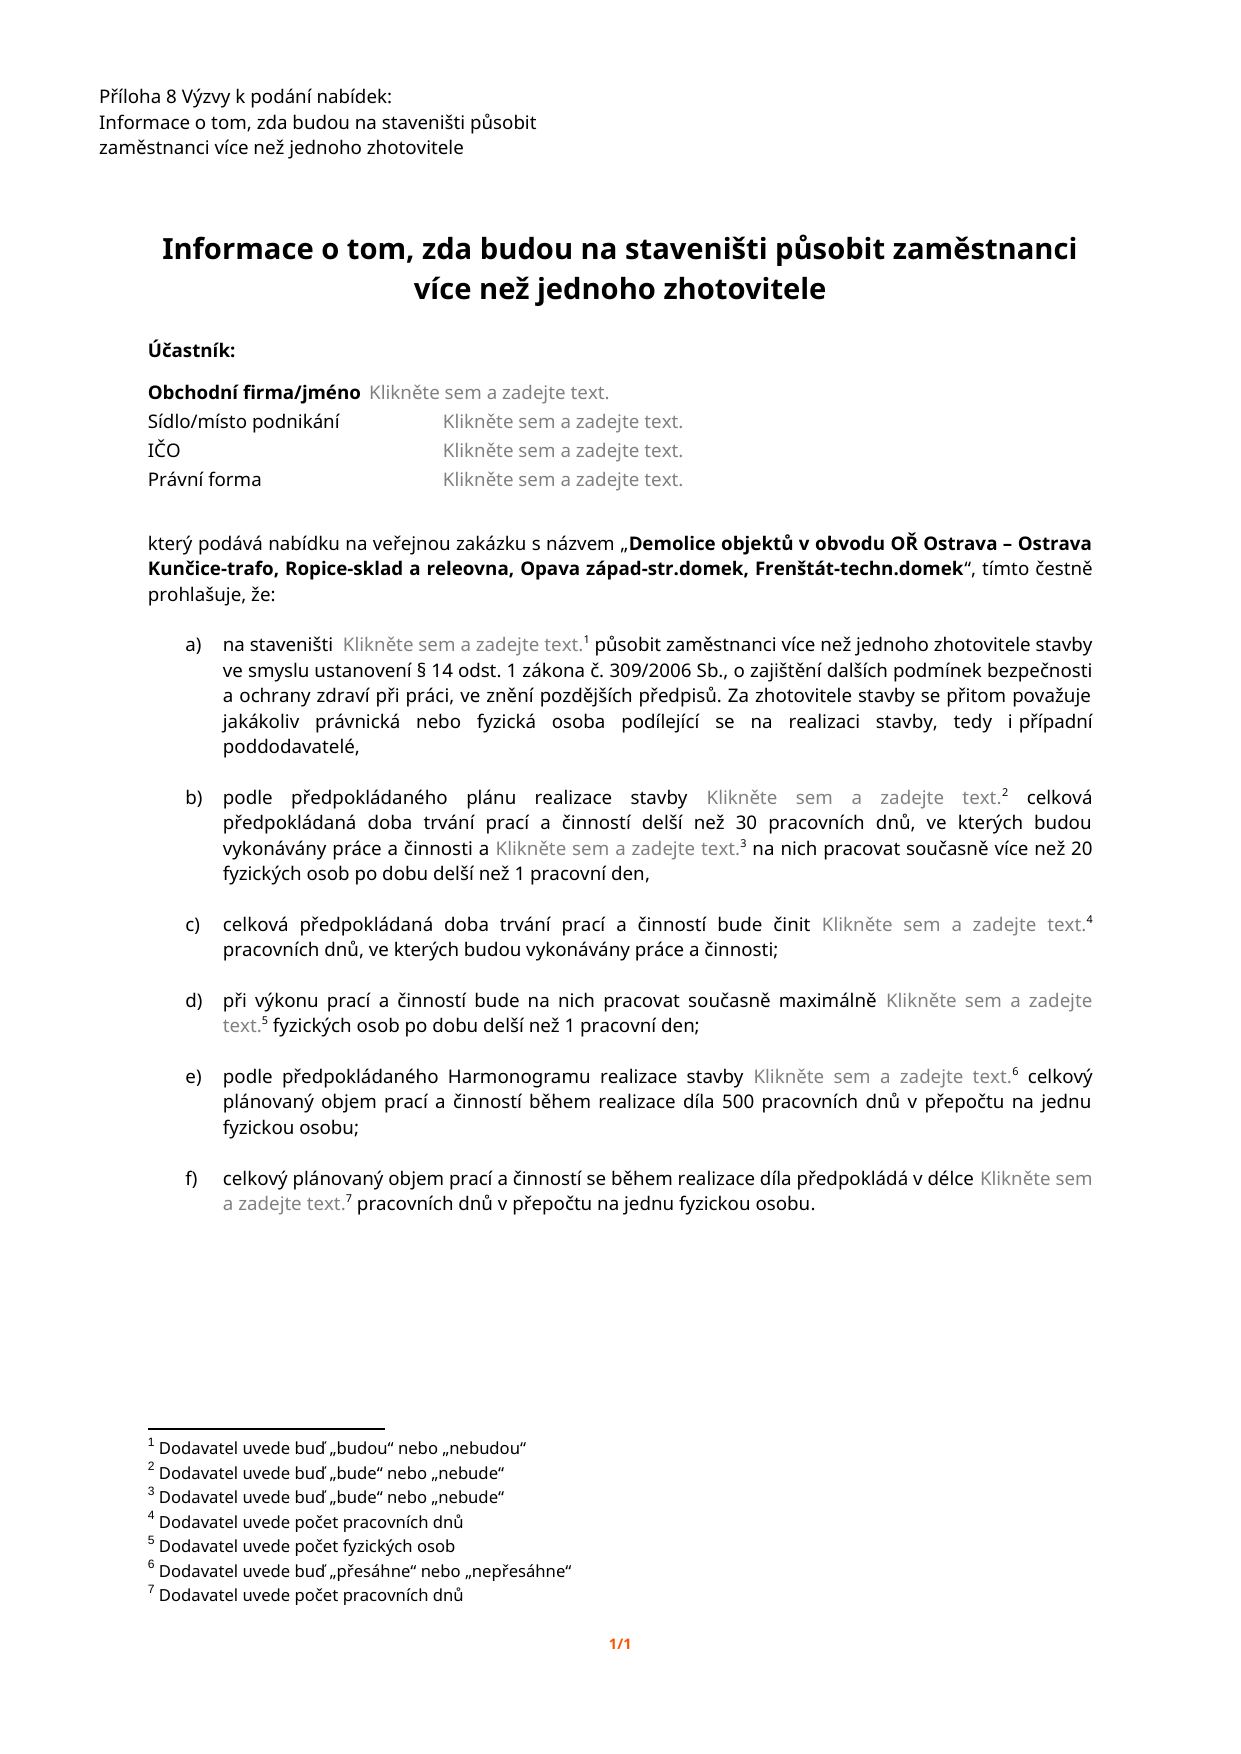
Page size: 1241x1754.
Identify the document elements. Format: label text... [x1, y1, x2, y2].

text Obchodní firma/jméno [148, 376, 1093, 405]
title Informace o tom, zda budou na staveništi působit zaměstnanci více než jednoho zhotovitele [148, 228, 1093, 308]
text IČO [148, 434, 1093, 463]
list celková předpokládaná doba trvání prací a činností bude činit pracovních dnů, ve kterých budou vykonávány práce a činnosti; [185, 911, 1093, 962]
list na staveništi působit zaměstnanci více než jednoho zhotovitele stavby ve smyslu ustanovení § 14 odst. 1 zákona č. 309/2006 Sb., o zajištění dalších podmínek bezpečnosti a ochrany zdraví při práci, ve znění pozdějších předpisů. Za zhotovitele stavby se přitom považuje jakákoliv právnická nebo fyzická osoba podílející se na realizaci stavby, tedy i případní poddodavatelé, [185, 632, 1093, 759]
list podle předpokládaného Harmonogramu realizace stavby celkový plánovaný objem prací a činností během realizace díla 500 pracovních dnů v přepočtu na jednu fyzickou osobu; [185, 1063, 1093, 1140]
text který podává nabídku na veřejnou zakázku s názvem „Demolice objektů v obvodu OŘ Ostrava – Ostrava Kunčice-trafo, Ropice-sklad a releovna, Opava západ-str.domek, Frenštát-techn.domek“, tímto čestně prohlašuje, že: [148, 530, 1093, 607]
text Účastník: [148, 333, 1093, 364]
list celkový plánovaný objem prací a činností se během realizace díla předpokládá v délce pracovních dnů v přepočtu na jednu fyzickou osobu. [185, 1165, 1093, 1216]
list podle předpokládaného plánu realizace stavby celková předpokládaná doba trvání prací a činností delší než 30 pracovních dnů, ve kterých budou vykonávány práce a činnosti a na nich pracovat současně více než 20 fyzických osob po dobu delší než 1 pracovní den, [185, 784, 1093, 886]
text Sídlo/místo podnikání [148, 405, 1093, 434]
text Právní forma [148, 463, 1093, 492]
list při výkonu prací a činností bude na nich pracovat současně maximálně fyzických osob po dobu delší než 1 pracovní den; [185, 987, 1093, 1038]
